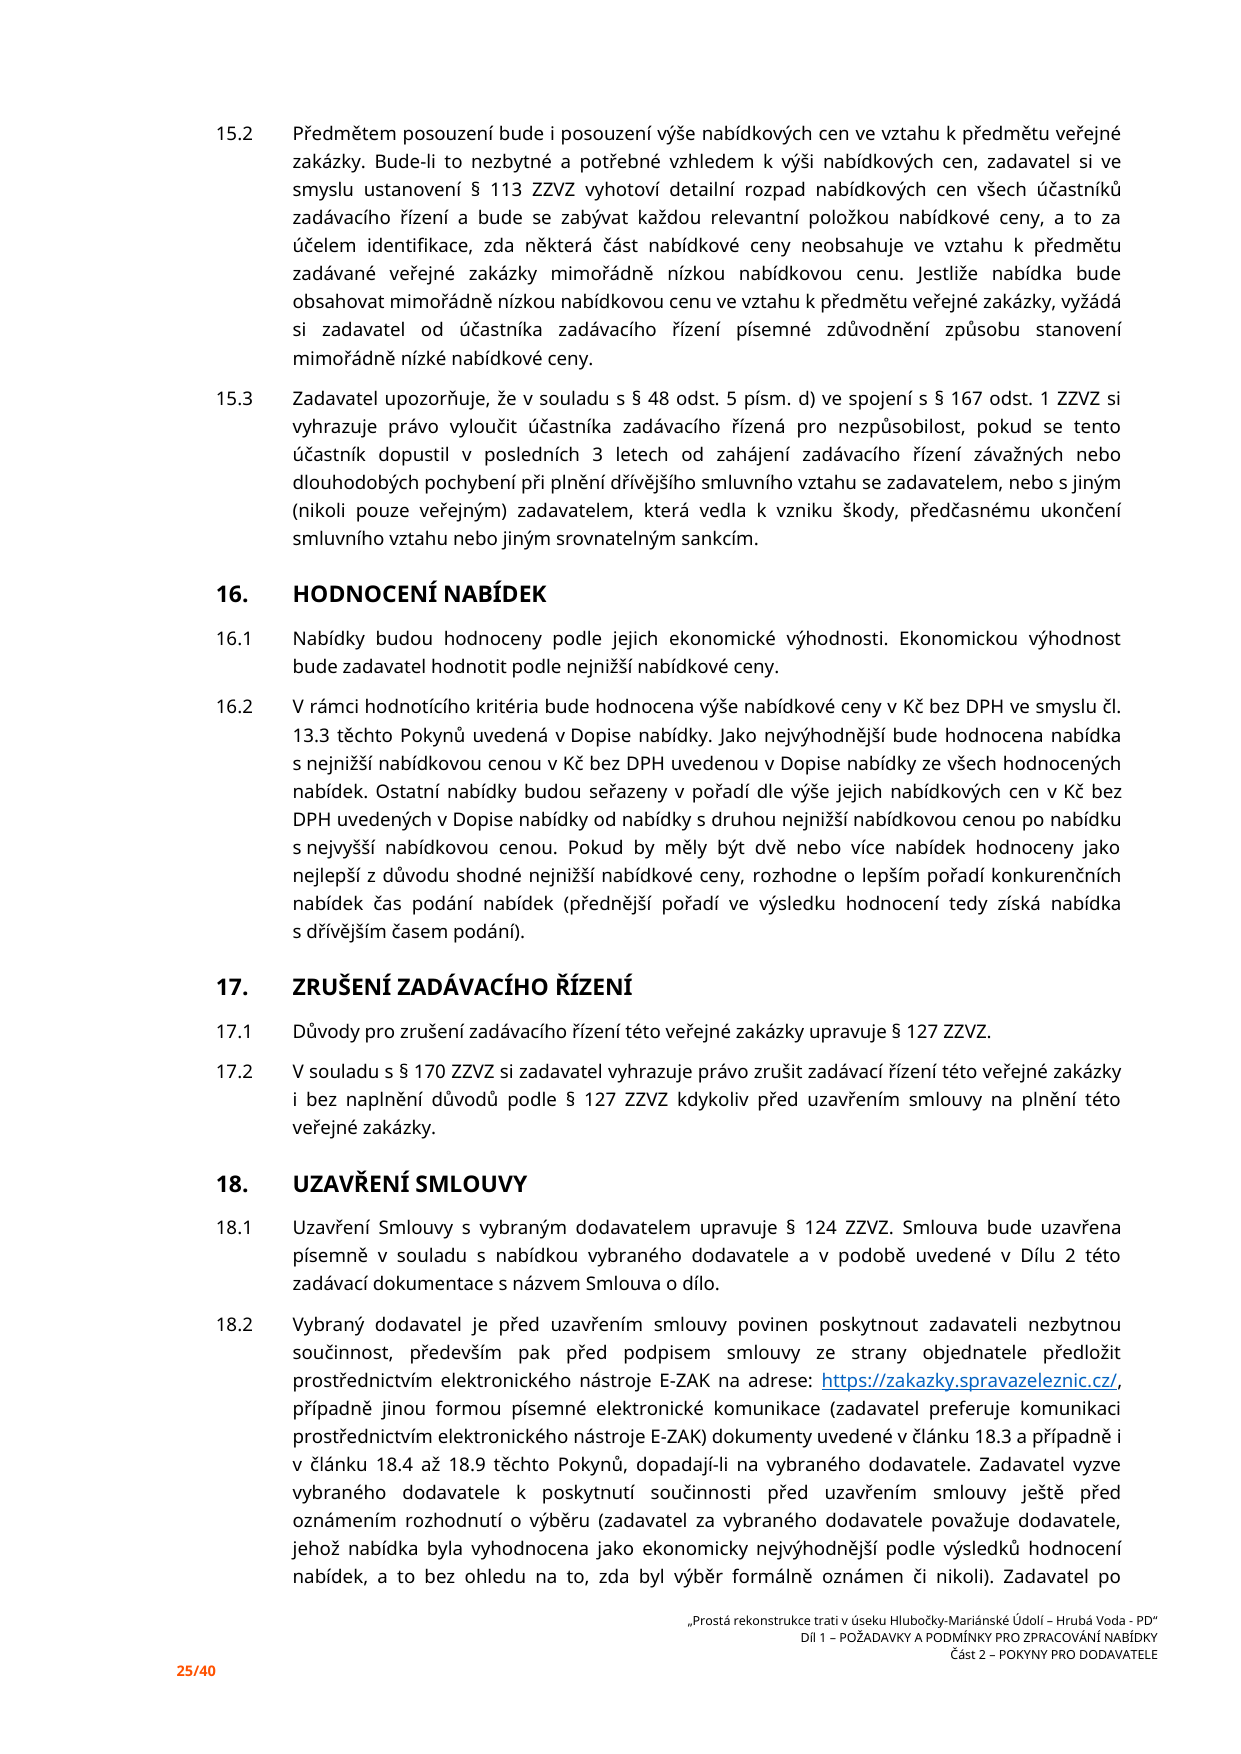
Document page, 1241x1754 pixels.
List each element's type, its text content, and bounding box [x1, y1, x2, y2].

text V rámci hodnotícího kritéria bude hodnocena výše nabídkové ceny v Kč bez DPH ve smyslu čl. 13.3 těchto Pokynů uvedená v Dopise nabídky. Jako nejvýhodnější bude hodnocena nabídka s nejnižší nabídkovou cenou v Kč bez DPH uvedenou v Dopise nabídky ze všech hodnocených nabídek. Ostatní nabídky budou seřazeny v pořadí dle výše jejich nabídkových cen v Kč bez DPH uvedených v Dopise nabídky od nabídky s druhou nejnižší nabídkovou cenou po nabídku s nejvyšší nabídkovou cenou. Pokud by měly být dvě nebo více nabídek hodnoceny jako nejlepší z důvodu shodné nejnižší nabídkové ceny, rozhodne o lepším pořadí konkurenčních nabídek čas podání nabídek (přednější pořadí ve výsledku hodnocení tedy získá nabídka s dřívějším časem podání). [216, 694, 1122, 943]
text UZAVŘENÍ SMLOUVY [216, 1167, 1122, 1199]
text Předmětem posouzení bude i posouzení výše nabídkových cen ve vztahu k předmětu veřejné zakázky. Bude-li to nezbytné a potřebné vzhledem k výši nabídkových cen, zadavatel si ve smyslu ustanovení § 113 ZZVZ vyhotoví detailní rozpad nabídkových cen všech účastníků zadávacího řízení a bude se zabývat každou relevantní položkou nabídkové ceny, a to za účelem identifikace, zda některá část nabídkové ceny neobsahuje ve vztahu k předmětu zadávané veřejné zakázky mimořádně nízkou nabídkovou cenu. Jestliže nabídka bude obsahovat mimořádně nízkou nabídkovou cenu ve vztahu k předmětu veřejné zakázky, vyžádá si zadavatel od účastníka zadávacího řízení písemné zdůvodnění způsobu stanovení mimořádně nízké nabídkové ceny. [216, 121, 1122, 370]
text ZRUŠENÍ ZADÁVACÍHO ŘÍZENÍ [216, 971, 1122, 1002]
text Uzavření Smlouvy s vybraným dodavatelem upravuje § 124 ZZVZ. Smlouva bude uzavřena písemně v souladu s nabídkou vybraného dodavatele a v podobě uvedené v Dílu 2 této zadávací dokumentace s názvem Smlouva o dílo. [216, 1214, 1122, 1296]
text Zadavatel upozorňuje, že v souladu s § 48 odst. 5 písm. d) ve spojení s § 167 odst. 1 ZZVZ si vyhrazuje právo vyloučit účastníka zadávacího řízená pro nezpůsobilost, pokud se tento účastník dopustil v posledních 3 letech od zahájení zadávacího řízení závažných nebo dlouhodobých pochybení při plnění dřívějšího smluvního vztahu se zadavatelem, nebo s jiným (nikoli pouze veřejným) zadavatelem, která vedla k vzniku škody, předčasnému ukončení smluvního vztahu nebo jiným srovnatelným sankcím. [216, 385, 1122, 551]
text Důvody pro zrušení zadávacího řízení této veřejné zakázky upravuje § 127 ZZVZ. [216, 1018, 1122, 1043]
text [216, 1311, 1122, 1589]
text HODNOCENÍ NABÍDEK [216, 578, 1122, 610]
text V souladu s § 170 ZZVZ si zadavatel vyhrazuje právo zrušit zadávací řízení této veřejné zakázky i bez naplnění důvodů podle § 127 ZZVZ kdykoliv před uzavřením smlouvy na plnění této veřejné zakázky. [216, 1058, 1122, 1140]
text Nabídky budou hodnoceny podle jejich ekonomické výhodnosti. Ekonomickou výhodnost bude zadavatel hodnotit podle nejnižší nabídkové ceny. [216, 625, 1122, 679]
